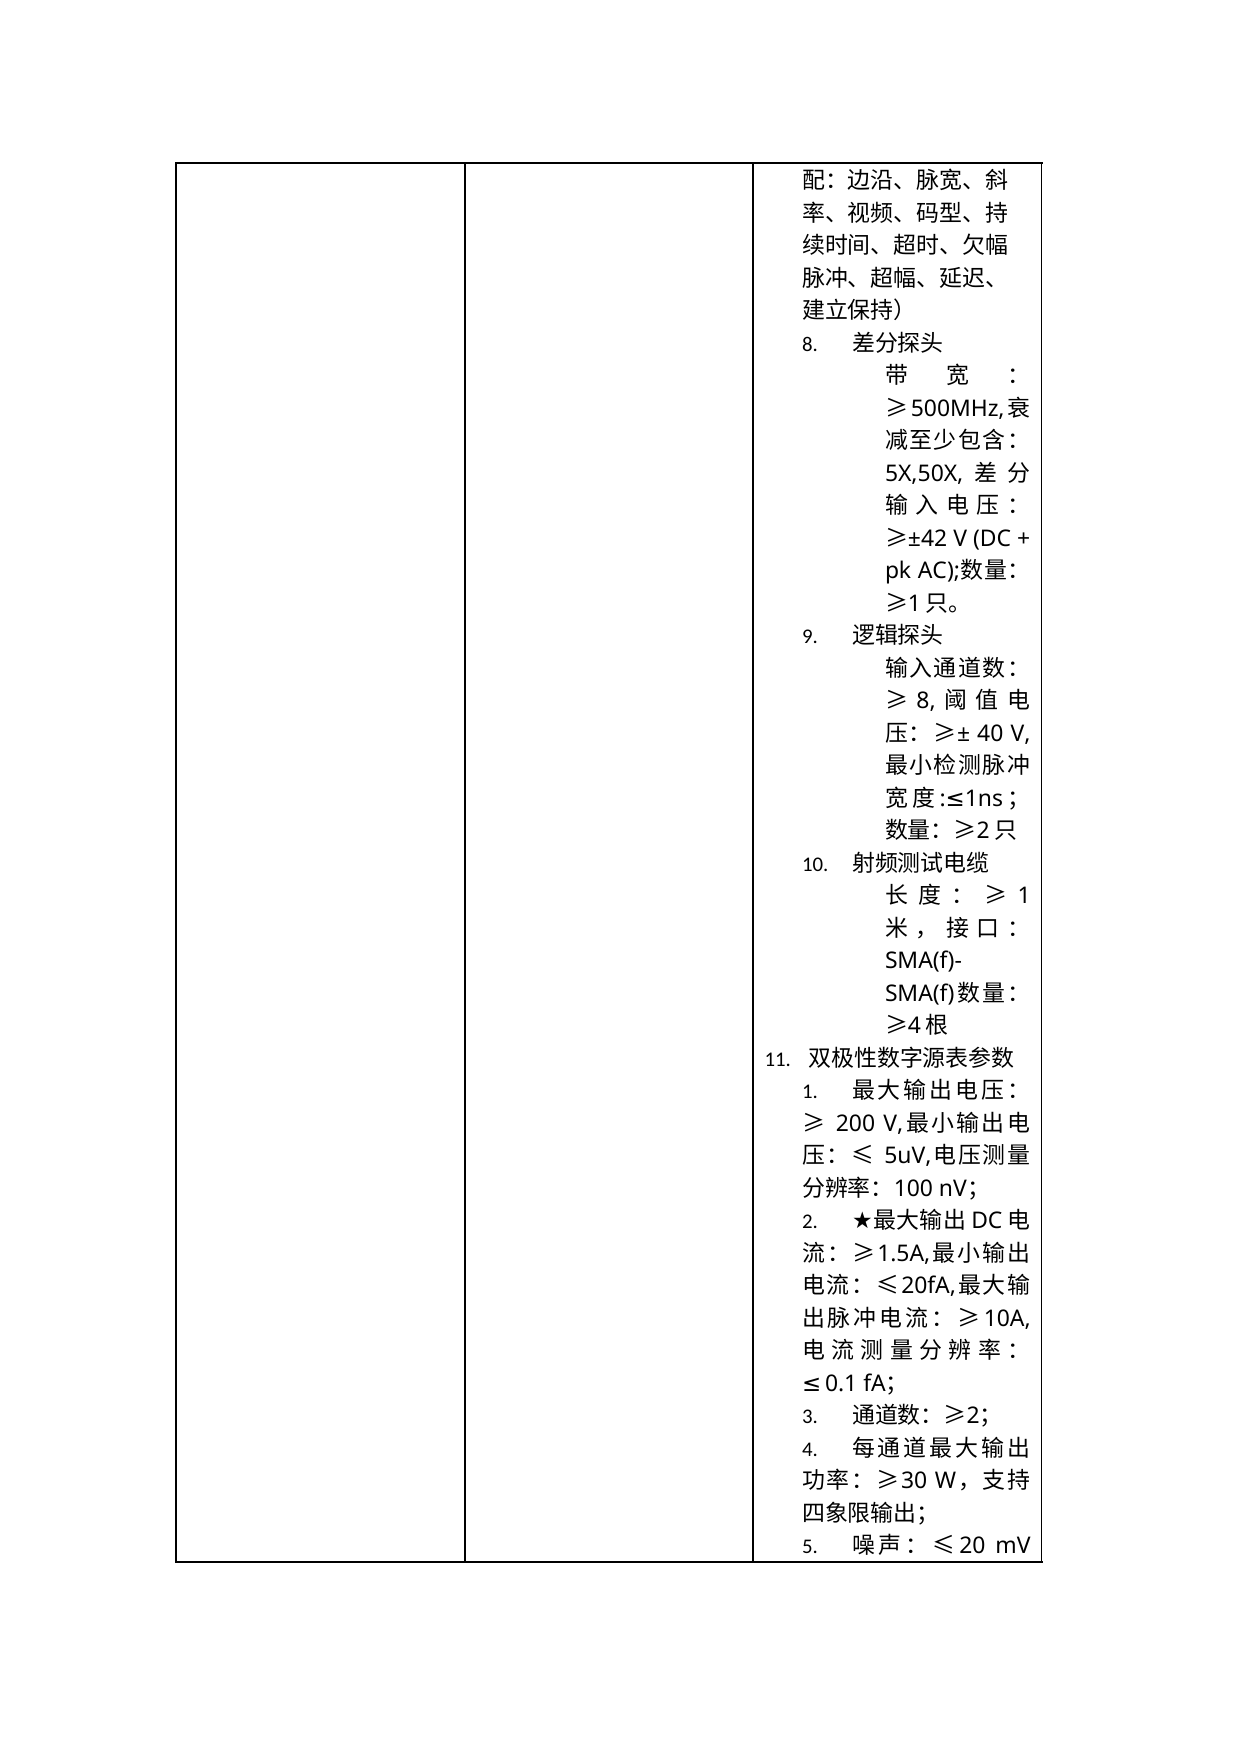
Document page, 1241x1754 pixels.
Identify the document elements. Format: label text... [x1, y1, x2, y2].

table_cell [466, 164, 752, 1561]
table_cell 1 [177, 164, 464, 1561]
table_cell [754, 164, 1041, 1561]
